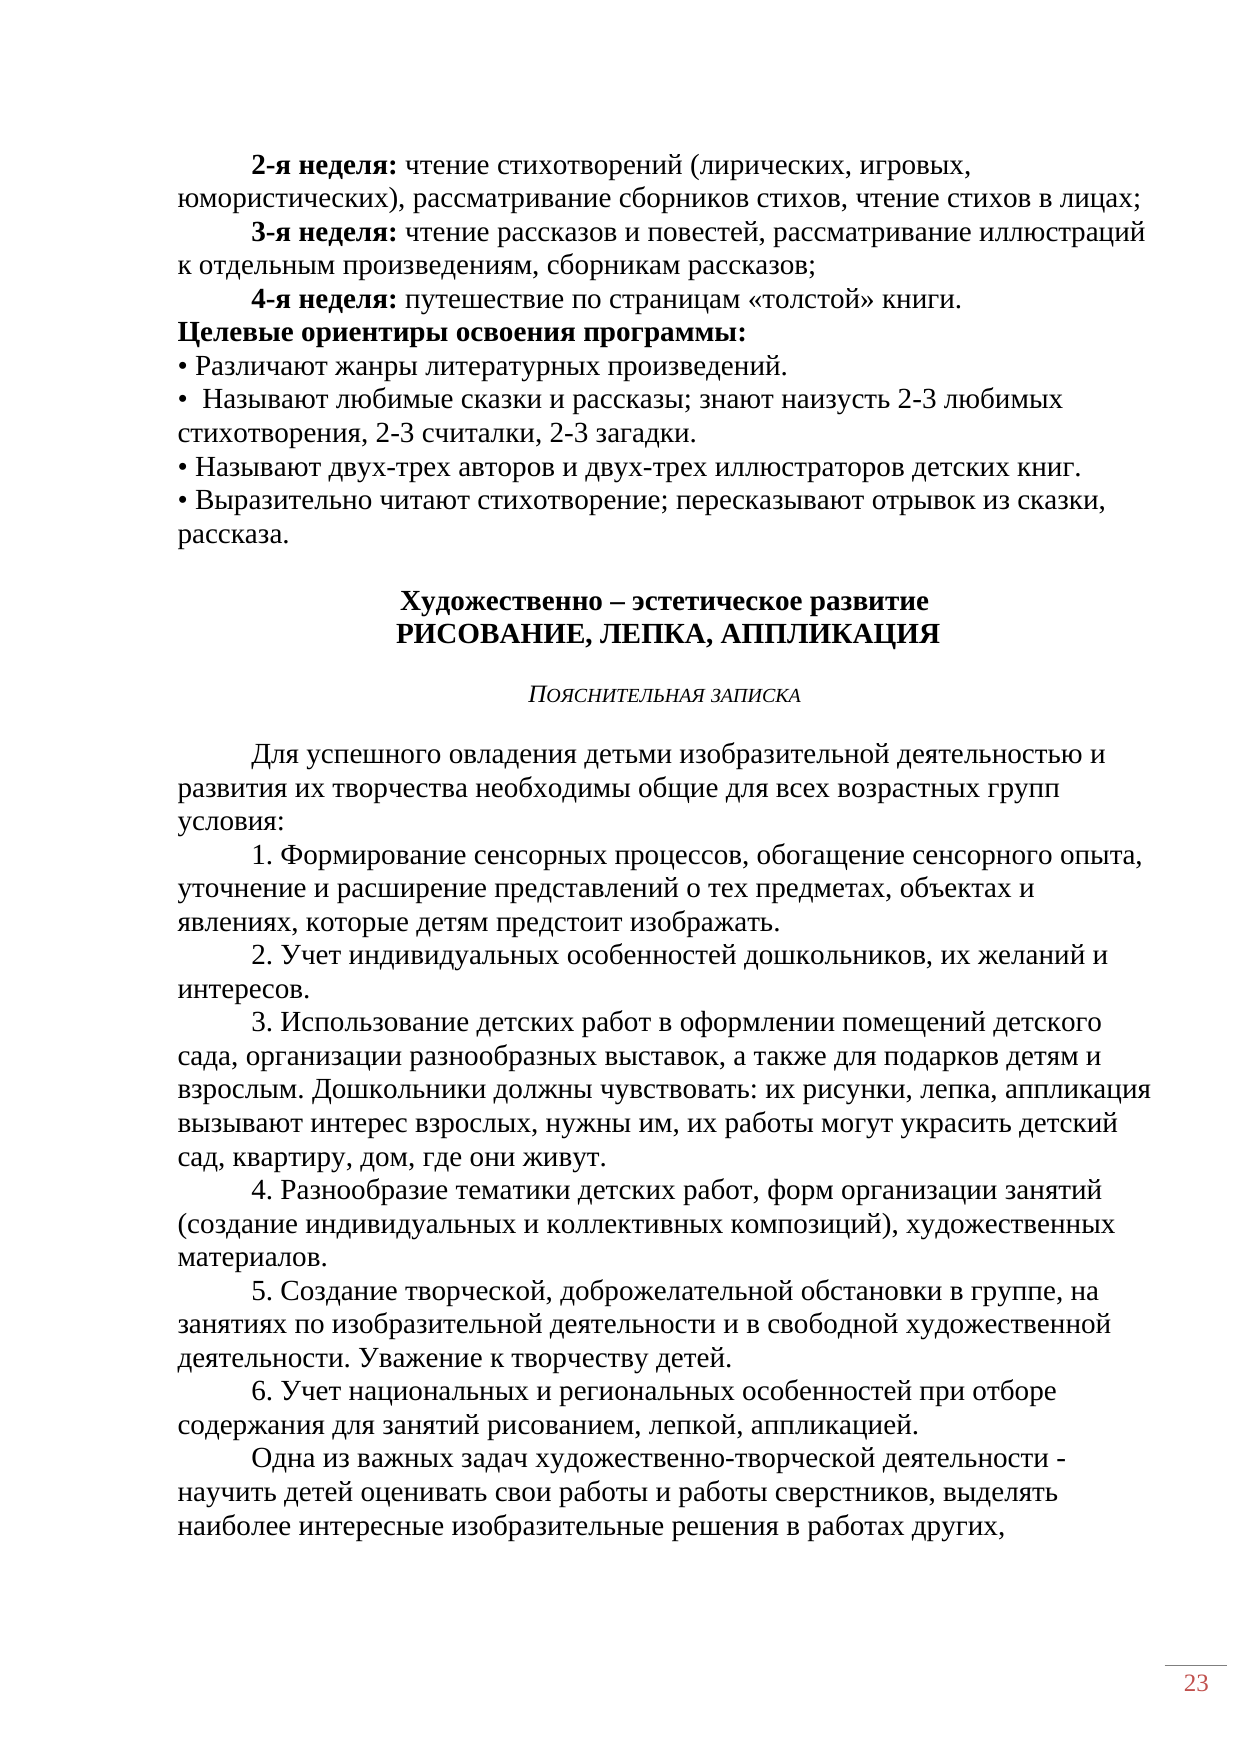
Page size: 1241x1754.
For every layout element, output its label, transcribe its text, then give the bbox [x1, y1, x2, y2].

text • Различают жанры литературных произведений. [177, 348, 1152, 382]
text Для успешного овладения детьми изобразительной деятельностью и развития их творчества необходимы общие для всех возрастных групп условия: [177, 736, 1152, 837]
text Целевые ориентиры освоения программы: [177, 314, 1152, 348]
text 3. Использование детских работ в оформлении помещений детского сада, организации разнообразных выставок, а также для подарков детям и взрослым. Дошкольники должны чувствовать: их рисунки, лепка, аппликация вызывают интерес взрослых, нужны им, их работы могут украсить детский сад, квартиру, дом, где они живут. [177, 1004, 1152, 1172]
text РИСОВАНИЕ, ЛЕПКА, АППЛИКАЦИЯ [177, 616, 1152, 650]
text 6. Учет национальных и региональных особенностей при отборе содержания для занятий рисованием, лепкой, аппликацией. [177, 1373, 1152, 1441]
text Художественно – эстетическое развитие [177, 583, 1152, 616]
text 2. Учет индивидуальных особенностей дошкольников, их желаний и интересов. [177, 937, 1152, 1004]
text 4-я неделя: путешествие по страницам «толстой» книги. [177, 281, 1152, 314]
text 3-я неделя: чтение рассказов и повестей, рассматривание иллюстраций к отдельным произведениям, сборникам рассказов; [177, 214, 1152, 281]
text 1. Формирование сенсорных процессов, обогащение сенсорного опыта, уточнение и расширение представлений о тех предметах, объектах и явлениях, которые детям предстоит изображать. [177, 837, 1152, 937]
text • Выразительно читают стихотворение; пересказывают отрывок из сказки, рассказа. [177, 482, 1152, 549]
text Пояснительная записка [177, 679, 1152, 707]
text • Называют любимые сказки и рассказы; знают наизусть 2-3 любимых стихотворения, 2-3 считалки, 2-3 загадки. [177, 382, 1152, 449]
text 2-я неделя: чтение стихотворений (лирических, игровых, юмористических), рассматривание сборников стихов, чтение стихов в лицах; [177, 147, 1152, 214]
text 4. Разнообразие тематики детских работ, форм организации занятий (создание индивидуальных и коллективных композиций), художественных материалов. [177, 1172, 1152, 1273]
text • Называют двух-трех авторов и двух-трех иллюстраторов детских книг. [177, 449, 1152, 482]
text 5. Создание творческой, доброжелательной обстановки в группе, на занятиях по изобразительной деятельности и в свободной художественной деятельности. Уважение к творчеству детей. [177, 1273, 1152, 1373]
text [177, 1441, 1152, 1541]
